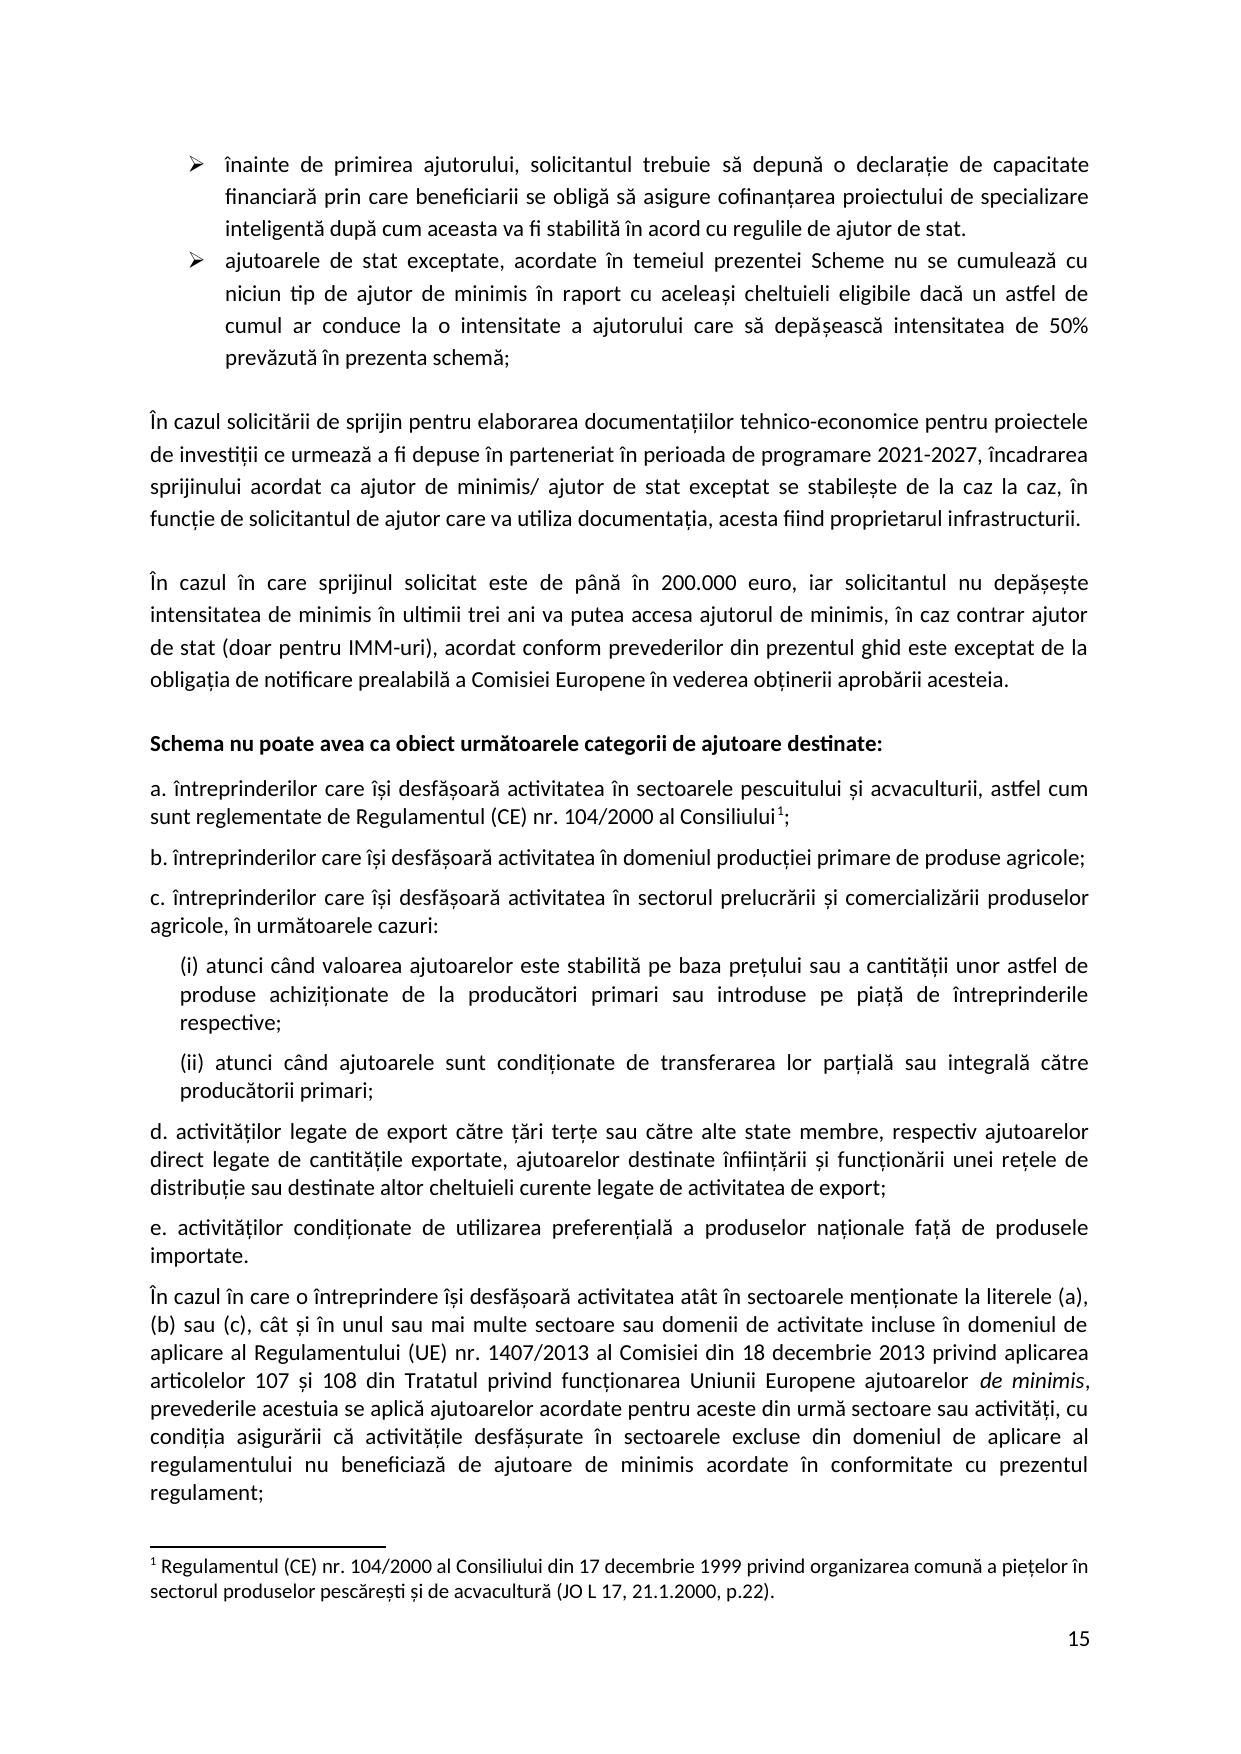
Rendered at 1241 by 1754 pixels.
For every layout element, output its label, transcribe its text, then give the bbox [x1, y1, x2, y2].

text În cazul în care o întreprindere își desfășoară activitatea atât în sectoarele menționate la literele (a), (b) sau (c), cât și în unul sau mai multe sectoare sau domenii de activitate incluse în domeniul de aplicare al Regulamentului (UE) nr. 1407/2013 al Comisiei din 18 decembrie 2013 privind aplicarea articolelor 107 și 108 din Tratatul privind funcționarea Uniunii Europene ajutoarelor de minimis, prevederile acestuia se aplică ajutoarelor acordate pentru aceste din urmă sectoare sau activități, cu condiția asigurării că activitățile desfășurate în sectoarele excluse din domeniul de aplicare al regulamentului nu beneficiază de ajutoare de minimis acordate în conformitate cu prezentul regulament; [150, 1282, 1090, 1506]
text b. întreprinderilor care își desfășoară activitatea în domeniul producției primare de produse agricole; [150, 843, 1090, 871]
text În cazul în care sprijinul solicitat este de până în 200.000 euro, iar solicitantul nu depășește intensitatea de minimis în ultimii trei ani va putea accesa ajutorul de minimis, în caz contrar ajutor de stat (doar pentru IMM-uri), acordat conform prevederilor din prezentul ghid este exceptat de la obligația de notificare prealabilă a Comisiei Europene în vederea obținerii aprobării acesteia. [150, 568, 1090, 693]
text e. activităților condiționate de utilizarea preferențială a produselor naționale față de produsele importate. [150, 1213, 1090, 1269]
text c. întreprinderilor care își desfășoară activitatea în sectorul prelucrării și comercializării produselor agricole, în următoarele cazuri: [150, 883, 1090, 939]
text (i) atunci când valoarea ajutoarelor este stabilită pe baza prețului sau a cantității unor astfel de produse achiziționate de la producători primari sau introduse pe piață de întreprinderile respective; [179, 952, 1090, 1036]
list înainte de primirea ajutorului, solicitantul trebuie să depună o declarație de capacitate financiară prin care beneficiarii se obligă să asigure cofinanțarea proiectului de specializare inteligentă după cum aceasta va fi stabilită în acord cu regulile de ajutor de stat. [187, 150, 1090, 242]
text a. întreprinderilor care își desfășoară activitatea în sectoarele pescuitului și acvaculturii, astfel cum sunt reglementate de Regulamentul (CE) nr. 104/2000 al Consiliului; [150, 774, 1090, 830]
text În cazul solicitării de sprijin pentru elaborarea documentațiilor tehnico-economice pentru proiectele de investiții ce urmează a fi depuse în parteneriat în perioada de programare 2021-2027, încadrarea sprijinului acordat ca ajutor de minimis/ ajutor de stat exceptat se stabilește de la caz la caz, în funcție de solicitantul de ajutor care va utiliza documentația, acesta fiind proprietarul infrastructurii. [150, 407, 1090, 532]
text (ii) atunci când ajutoarele sunt condiționate de transferarea lor parțială sau integrală către producătorii primari; [179, 1048, 1090, 1104]
list ajutoarele de stat exceptate, acordate în temeiul prezentei Scheme nu se cumulează cu niciun tip de ajutor de minimis în raport cu aceleaşi cheltuieli eligibile dacă un astfel de cumul ar conduce la o intensitate a ajutorului care să depăşească intensitatea de 50% prevăzută în prezenta schemă; [187, 247, 1090, 371]
text d. activităților legate de export către țări terțe sau către alte state membre, respectiv ajutoarelor direct legate de cantitățile exportate, ajutoarelor destinate înființării și funcționării unei rețele de distribuție sau destinate altor cheltuieli curente legate de activitatea de export; [150, 1117, 1090, 1201]
text Schema nu poate avea ca obiect următoarele categorii de ajutoare destinate: [150, 729, 1090, 757]
